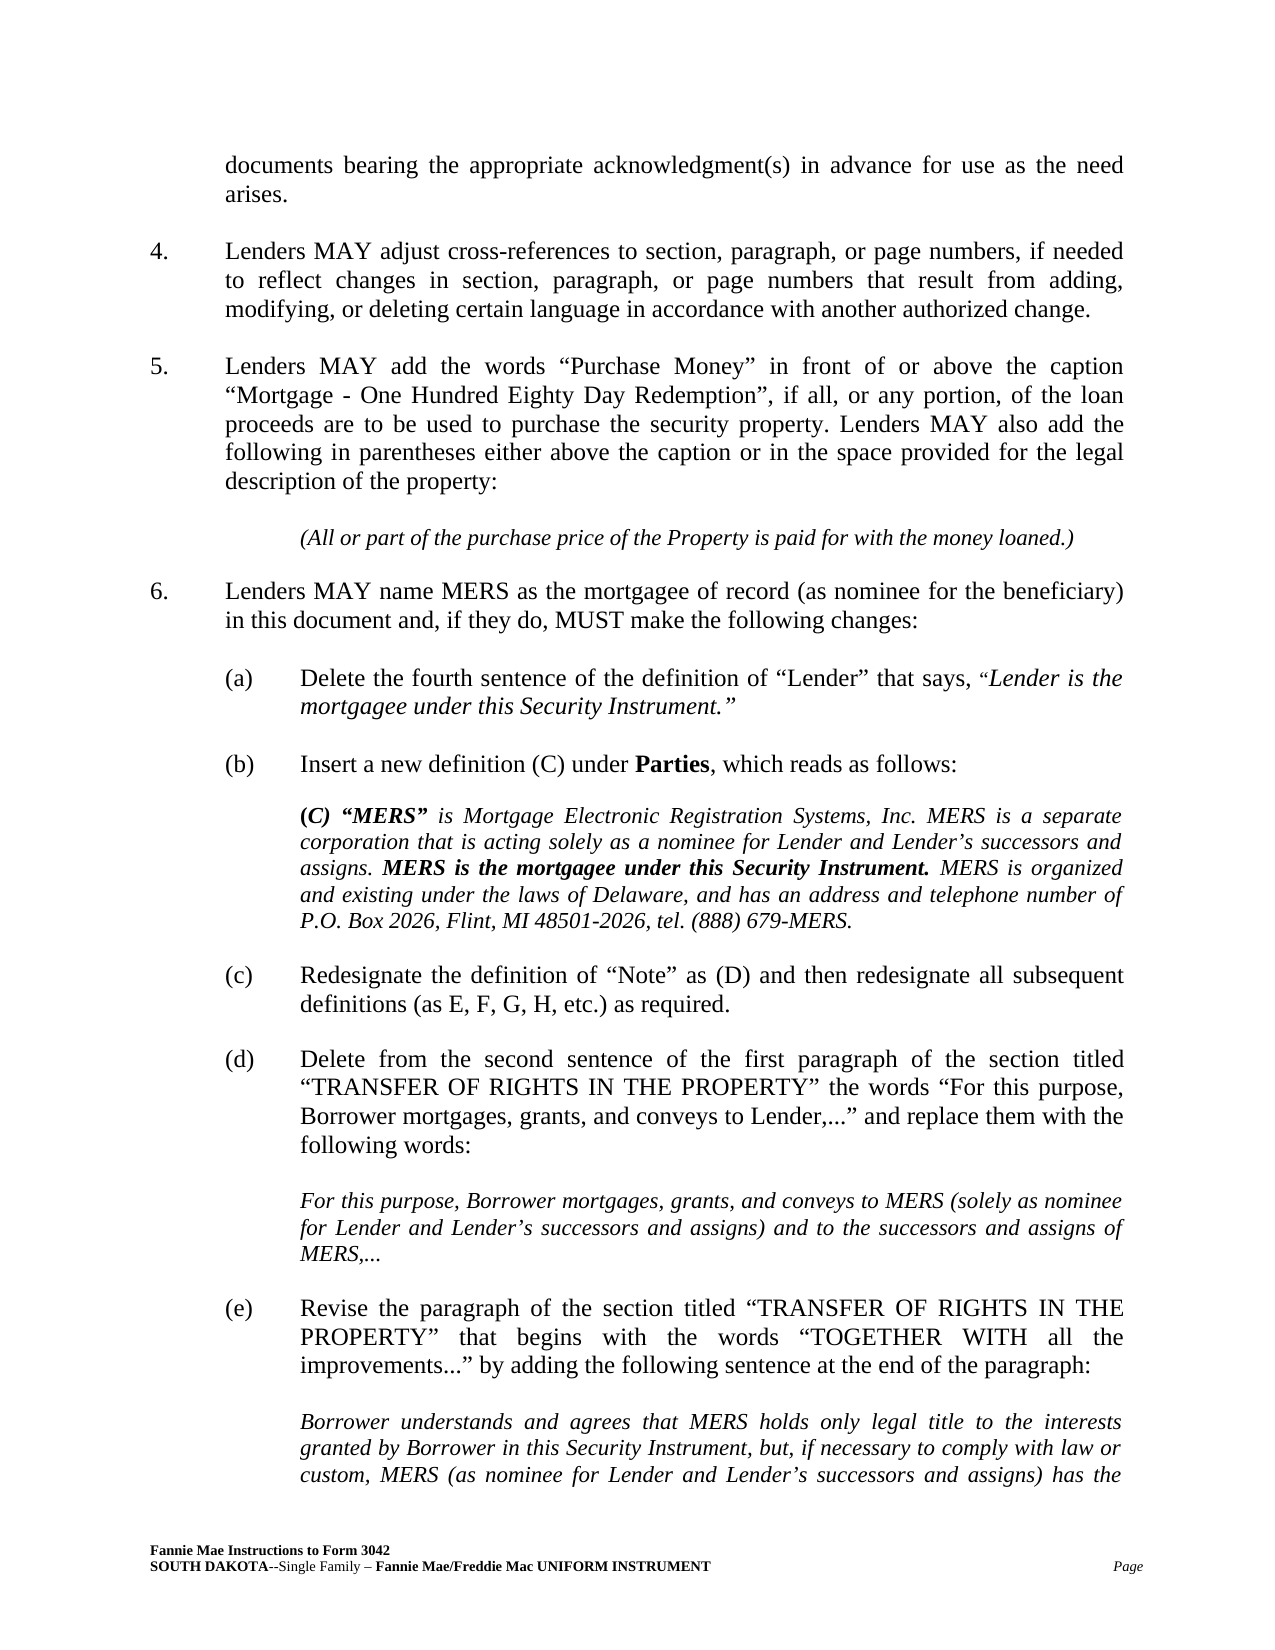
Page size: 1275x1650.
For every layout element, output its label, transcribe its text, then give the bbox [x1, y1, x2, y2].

text (b) Insert a new definition (C) under Parties, which reads as follows: [150, 749, 1125, 778]
text 6. Lenders name MERS as the mortgagee of record (as nominee for the beneficiary) in this document and, if they do, MUST make the following changes: [150, 576, 1125, 634]
text 4. Lenders adjust cross-references to section, paragraph, or page numbers, if needed to reflect changes in section, paragraph, or page numbers that result from adding, modifying, or deleting certain language in accordance with another authorized change. [150, 236, 1125, 322]
text 5. Lenders add the words “Purchase Money” in front of or above the caption “Mortgage - One Hundred Eighty Day Redemption”, if all, or any portion, of the loan proceeds are to be used to purchase the security property. Lenders also add the following in parentheses either above the caption or in the space provided for the legal description of the property: [150, 351, 1125, 495]
text (All or part of the purchase price of the Property is paid for with the money loaned.) [150, 524, 1125, 550]
text (C) “MERS” is Mortgage Electronic Registration Systems, Inc. MERS is a separate corporation that is acting solely as a nominee for Lender and Lender’s successors and assigns. MERS is the mortgagee under this Security Instrument. MERS is organized and existing under the laws of Delaware, and has an address and telephone number of P.O. Box 2026, Flint, MI 48501-2026, tel. (888) 679-MERS. [300, 802, 1125, 933]
text For this purpose, Borrower mortgages, grants, and conveys to MERS (solely as nominee for Lender and Lender’s successors and assigns) and to the successors and assigns of MERS,... [300, 1187, 1125, 1267]
text (e) Revise the paragraph of the section titled “TRANSFER OF RIGHTS IN THE PROPERTY” that begins with the words “TOGETHER WITH all the improvements...” by adding the following sentence at the end of the paragraph: [225, 1293, 1125, 1379]
text (c) Redesignate the definition of “Note” as (D) and then redesignate all subsequent definitions (as E, F, G, H, etc.) as required. [225, 960, 1125, 1017]
text (a) Delete the fourth sentence of the definition of “Lender” that says, “Lender is the mortgagee under this Security Instrument.” [225, 663, 1125, 720]
text (d) Delete from the second sentence of the first paragraph of the section titled “TRANSFER OF RIGHTS IN THE PROPERTY” the words “For this purpose, Borrower mortgages, grants, and conveys to Lender,...” and replace them with the following words: [225, 1044, 1125, 1159]
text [150, 150, 1125, 207]
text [300, 1408, 1125, 1487]
